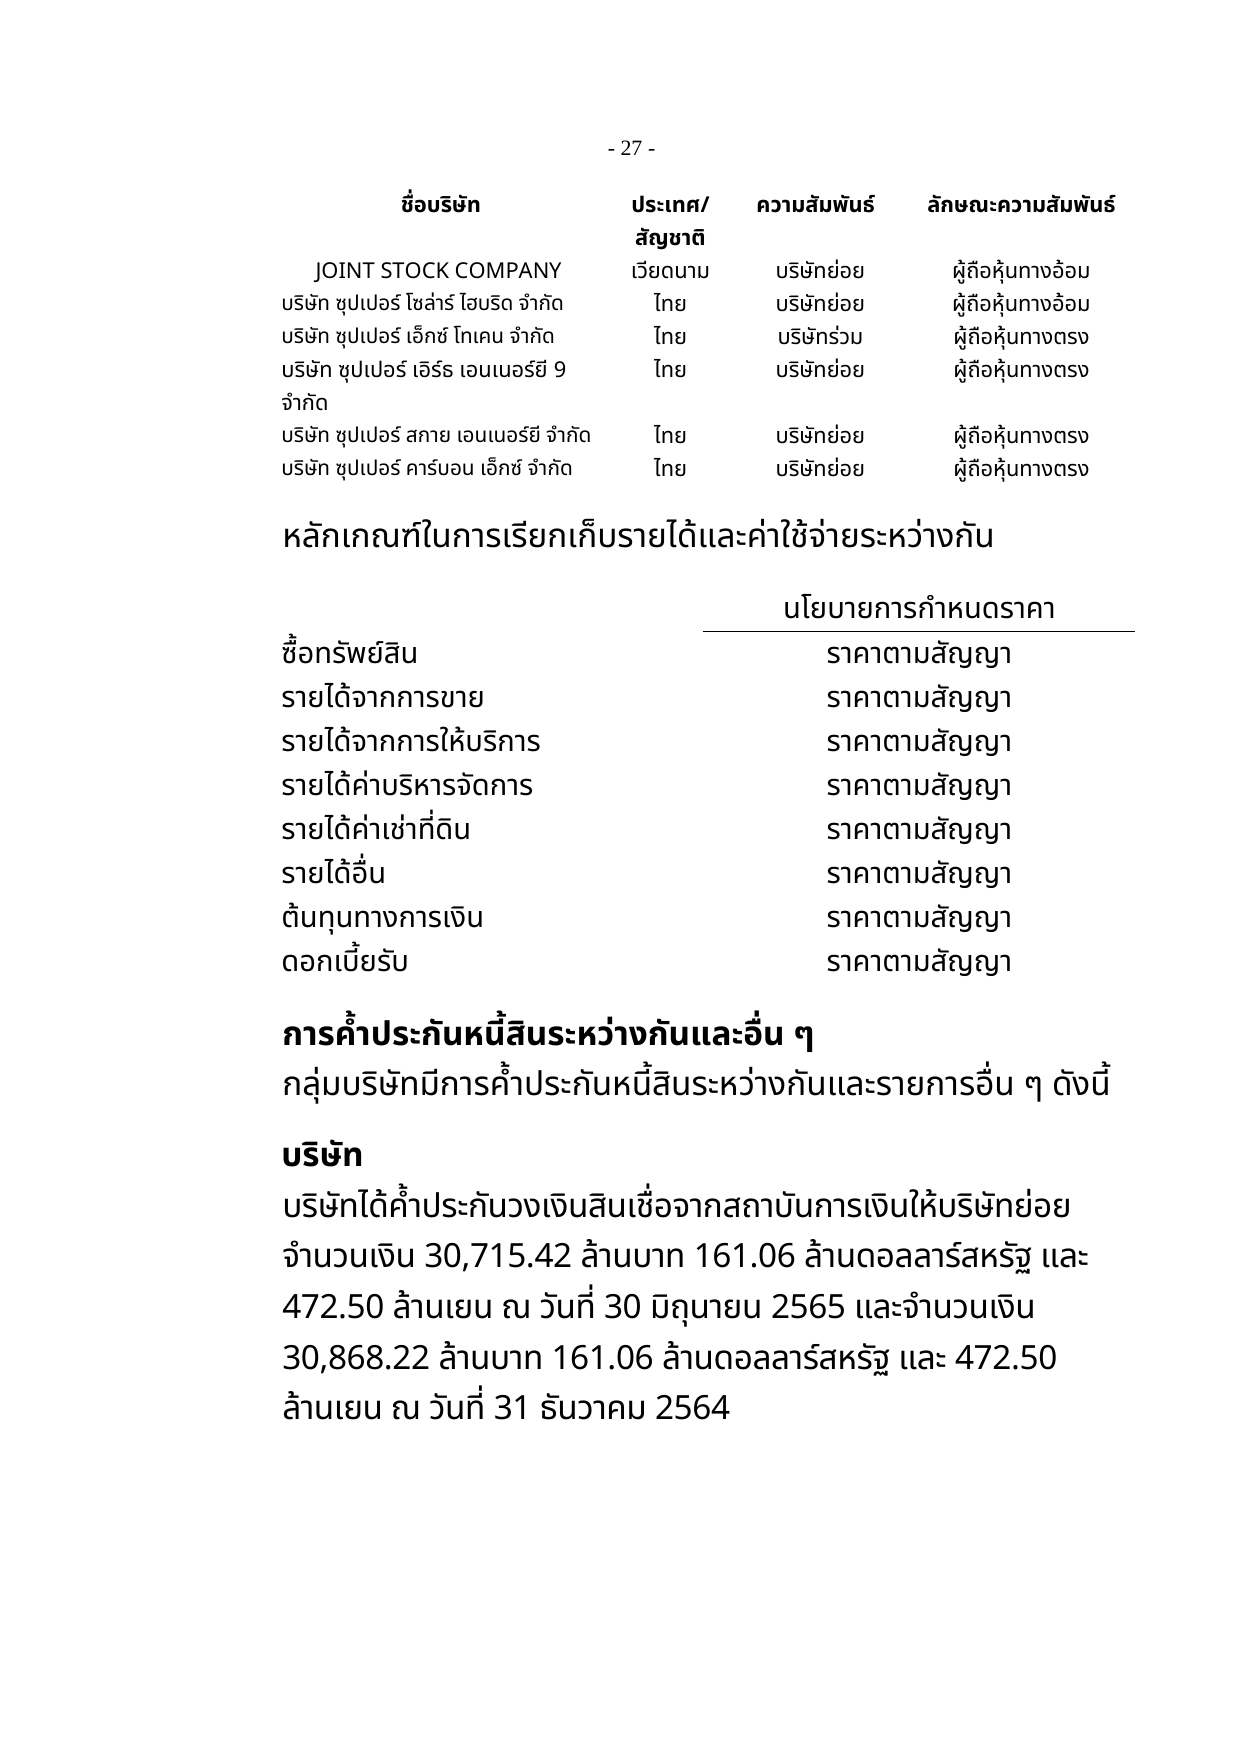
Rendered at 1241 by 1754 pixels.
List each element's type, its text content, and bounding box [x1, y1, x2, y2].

text บริษัทได้ค้ำประกันวงเงินสินเชื่อจากสถาบันการเงินให้บริษัทย่อย จำนวนเงิน 30,715.42 ล้านบาท 161.06 ล้านดอลลาร์สหรัฐ และ 472.50 ล้านเยน ณ วันที่ 30 มิถุนายน 2565 และจำนวนเงิน 30,868.22 ล้านบาท 161.06 ล้านดอลลาร์สหรัฐ และ 472.50 ล้านเยน ณ วันที่ 31 ธันวาคม 2564 [282, 1182, 1113, 1435]
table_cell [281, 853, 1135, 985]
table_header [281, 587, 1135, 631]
text หลักเกณฑ์ในการเรียกเก็บรายได้และค่าใช้จ่ายระหว่างกัน [282, 512, 1113, 562]
text บริษัท [281, 1131, 1113, 1182]
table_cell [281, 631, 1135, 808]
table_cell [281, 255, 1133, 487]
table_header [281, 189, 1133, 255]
text การค้ำประกันหนี้สินระหว่างกันและอื่น ๆ [207, 1010, 1113, 1060]
text กลุ่มบริษัทมีการค้ำประกันหนี้สินระหว่างกันและรายการอื่น ๆ ดังนี้ [282, 1060, 1113, 1111]
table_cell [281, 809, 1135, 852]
